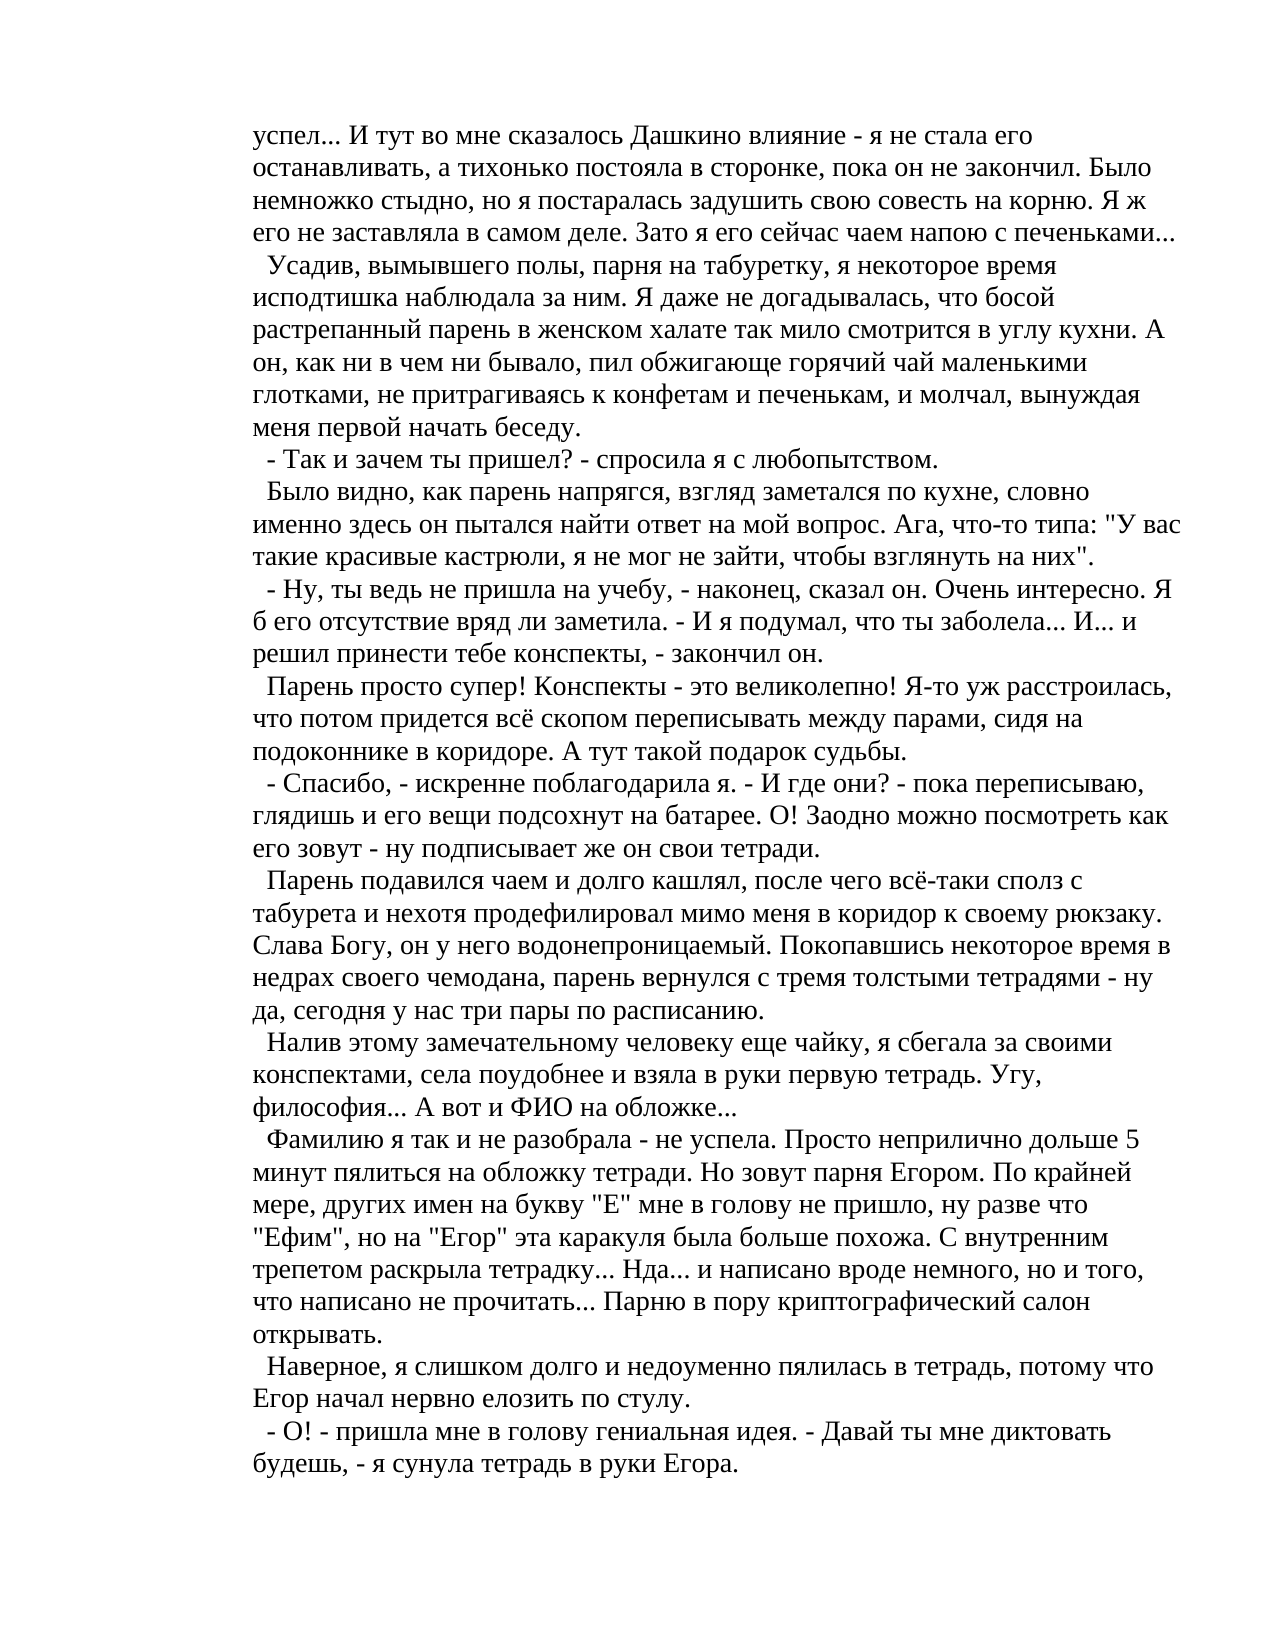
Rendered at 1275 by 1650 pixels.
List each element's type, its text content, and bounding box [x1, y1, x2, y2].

text Парень просто супер! Конспекты - это великолепно! Я-то уж расстроилась, что потом придется всё скопом переписывать между парами, сидя на подоконнике в коридоре. А тут такой подарок судьбы. [252, 669, 1186, 766]
text - О! - пришла мне в голову гениальная идея. - Давай ты мне диктовать будешь, - я сунула тетрадь в руки Егора. [252, 1414, 1186, 1479]
text Усадив, вымывшего полы, парня на табуретку, я некоторое время исподтишка наблюдала за ним. Я даже не догадывалась, что босой растрепанный парень в женском халате так мило смотрится в углу кухни. А он, как ни в чем ни бывало, пил обжигающе горячий чай маленькими глотками, не притрагиваясь к конфетам и печенькам, и молчал, вынуждая меня первой начать беседу. [252, 248, 1186, 442]
text Фамилию я так и не разобрала - не успела. Просто неприлично дольше 5 минут пялиться на обложку тетради. Но зовут парня Егором. По крайней мере, других имен на букву "Е" мне в голову не пришло, ну разве что "Ефим", но на "Егор" эта каракуля была больше похожа. С внутренним трепетом раскрыла тетрадку... Нда... и написано вроде немного, но и того, что написано не прочитать... Парню в пору криптографический салон открывать. [252, 1122, 1186, 1349]
text Парень подавился чаем и долго кашлял, после чего всё-таки сполз с табурета и нехотя продефилировал мимо меня в коридор к своему рюкзаку. Слава Богу, он у него водонепроницаемый. Покопавшись некоторое время в недрах своего чемодана, парень вернулся с тремя толстыми тетрадями - ну да, сегодня у нас три пары по расписанию. [252, 863, 1186, 1025]
text - Спасибо, - искренне поблагодарила я. - И где они? - пока переписываю, глядишь и его вещи подсохнут на батарее. О! Заодно можно посмотреть как его зовут - ну подписывает же он свои тетради. [252, 766, 1186, 863]
text Наверное, я слишком долго и недоуменно пялилась в тетрадь, потому что Егор начал нервно елозить по стулу. [252, 1349, 1186, 1414]
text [252, 118, 1186, 248]
text - Так и зачем ты пришел? - спросила я с любопытством. [252, 442, 1186, 474]
text - Ну, ты ведь не пришла на учебу, - наконец, сказал он. Очень интересно. Я б его отсутствие вряд ли заметила. - И я подумал, что ты заболела... И... и решил принести тебе конспекты, - закончил он. [252, 572, 1186, 669]
text Налив этому замечательному человеку еще чайку, я сбегала за своими конспектами, села поудобнее и взяла в руки первую тетрадь. Угу, философия... А вот и ФИО на обложке... [252, 1025, 1186, 1122]
text Было видно, как парень напрягся, взгляд заметался по кухне, словно именно здесь он пытался найти ответ на мой вопрос. Ага, что-то типа: "У вас такие красивые кастрюли, я не мог не зайти, чтобы взглянуть на них". [252, 474, 1186, 572]
